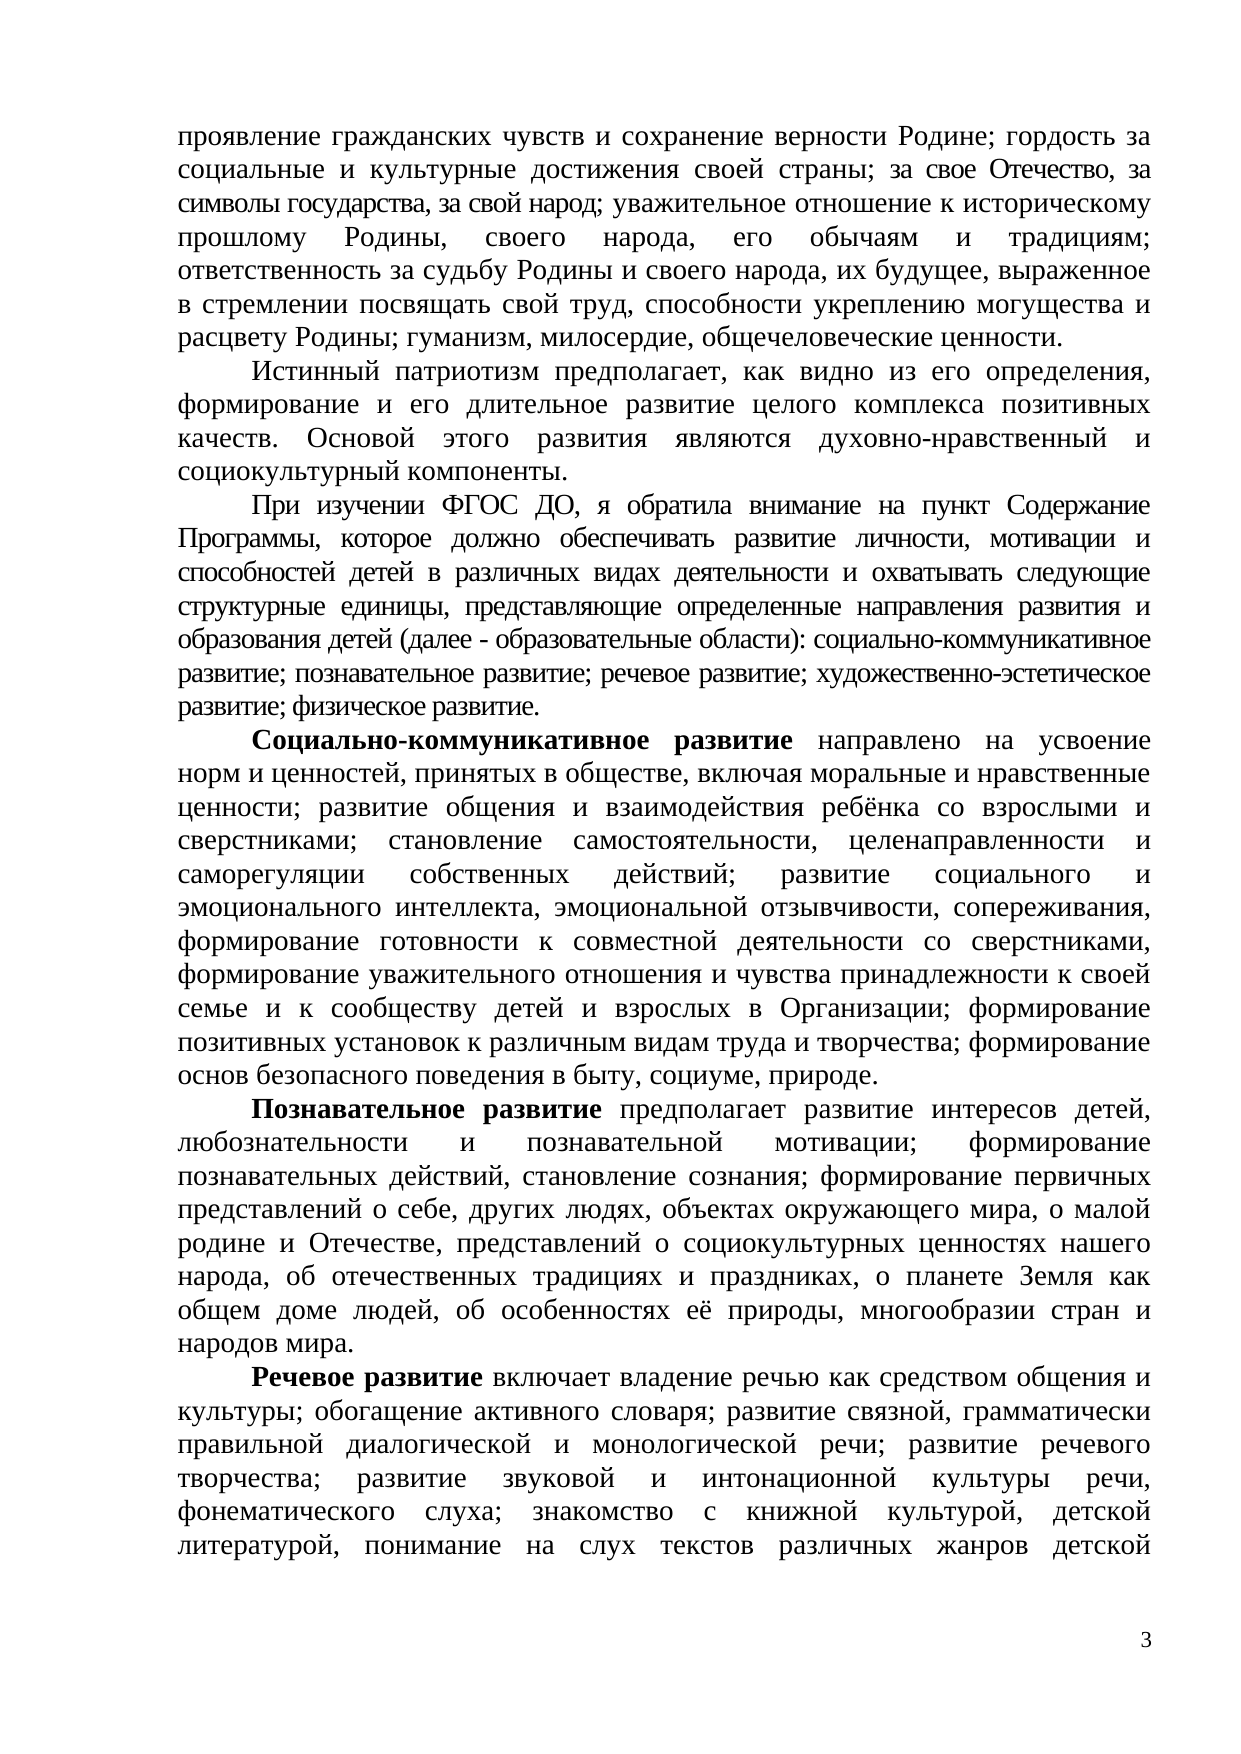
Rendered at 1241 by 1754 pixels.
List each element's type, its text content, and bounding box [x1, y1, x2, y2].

text При изучении ФГОС ДО, я обратила внимание на пункт Содержание Программы, которое должно обеспечивать развитие личности, мотивации и способностей детей в различных видах деятельности и охватывать следующие структурные единицы, представляющие определенные направления развития и образования детей (далее - образовательные области): социально-коммуникативное развитие; познавательное развитие; речевое развитие; художественно-эстетическое развитие; физическое развитие. [177, 487, 1152, 722]
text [177, 1359, 1152, 1560]
text Познавательное развитие предполагает развитие интересов детей, любознательности и познавательной мотивации; формирование познавательных действий, становление сознания; формирование первичных представлений о себе, других людях, объектах окружающего мира, о малой родине и Отечестве, представлений о социокультурных ценностях нашего народа, об отечественных традициях и праздниках, о планете Земля как общем доме людей, об особенностях её природы, многообразии стран и народов мира. [177, 1091, 1152, 1359]
text Истинный патриотизм предполагает, как видно из его определения, формирование и его длительное развитие целого комплекса позитивных качеств. Основой этого развития являются духовно-нравственный и социокультурный компоненты. [177, 353, 1152, 487]
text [177, 118, 1152, 353]
text Социально-коммуникативное развитие направлено на усвоение норм и ценностей, принятых в обществе, включая моральные и нравственные ценности; развитие общения и взаимодействия ребёнка со взрослыми и сверстниками; становление самостоятельности, целенаправленности и саморегуляции собственных действий; развитие социального и эмоционального интеллекта, эмоциональной отзывчивости, сопереживания, формирование готовности к совместной деятельности со сверстниками, формирование уважительного отношения и чувства принадлежности к своей семье и к сообществу детей и взрослых в Организации; формирование позитивных установок к различным видам труда и творчества; формирование основ безопасного поведения в быту, социуме, природе. [177, 722, 1152, 1091]
